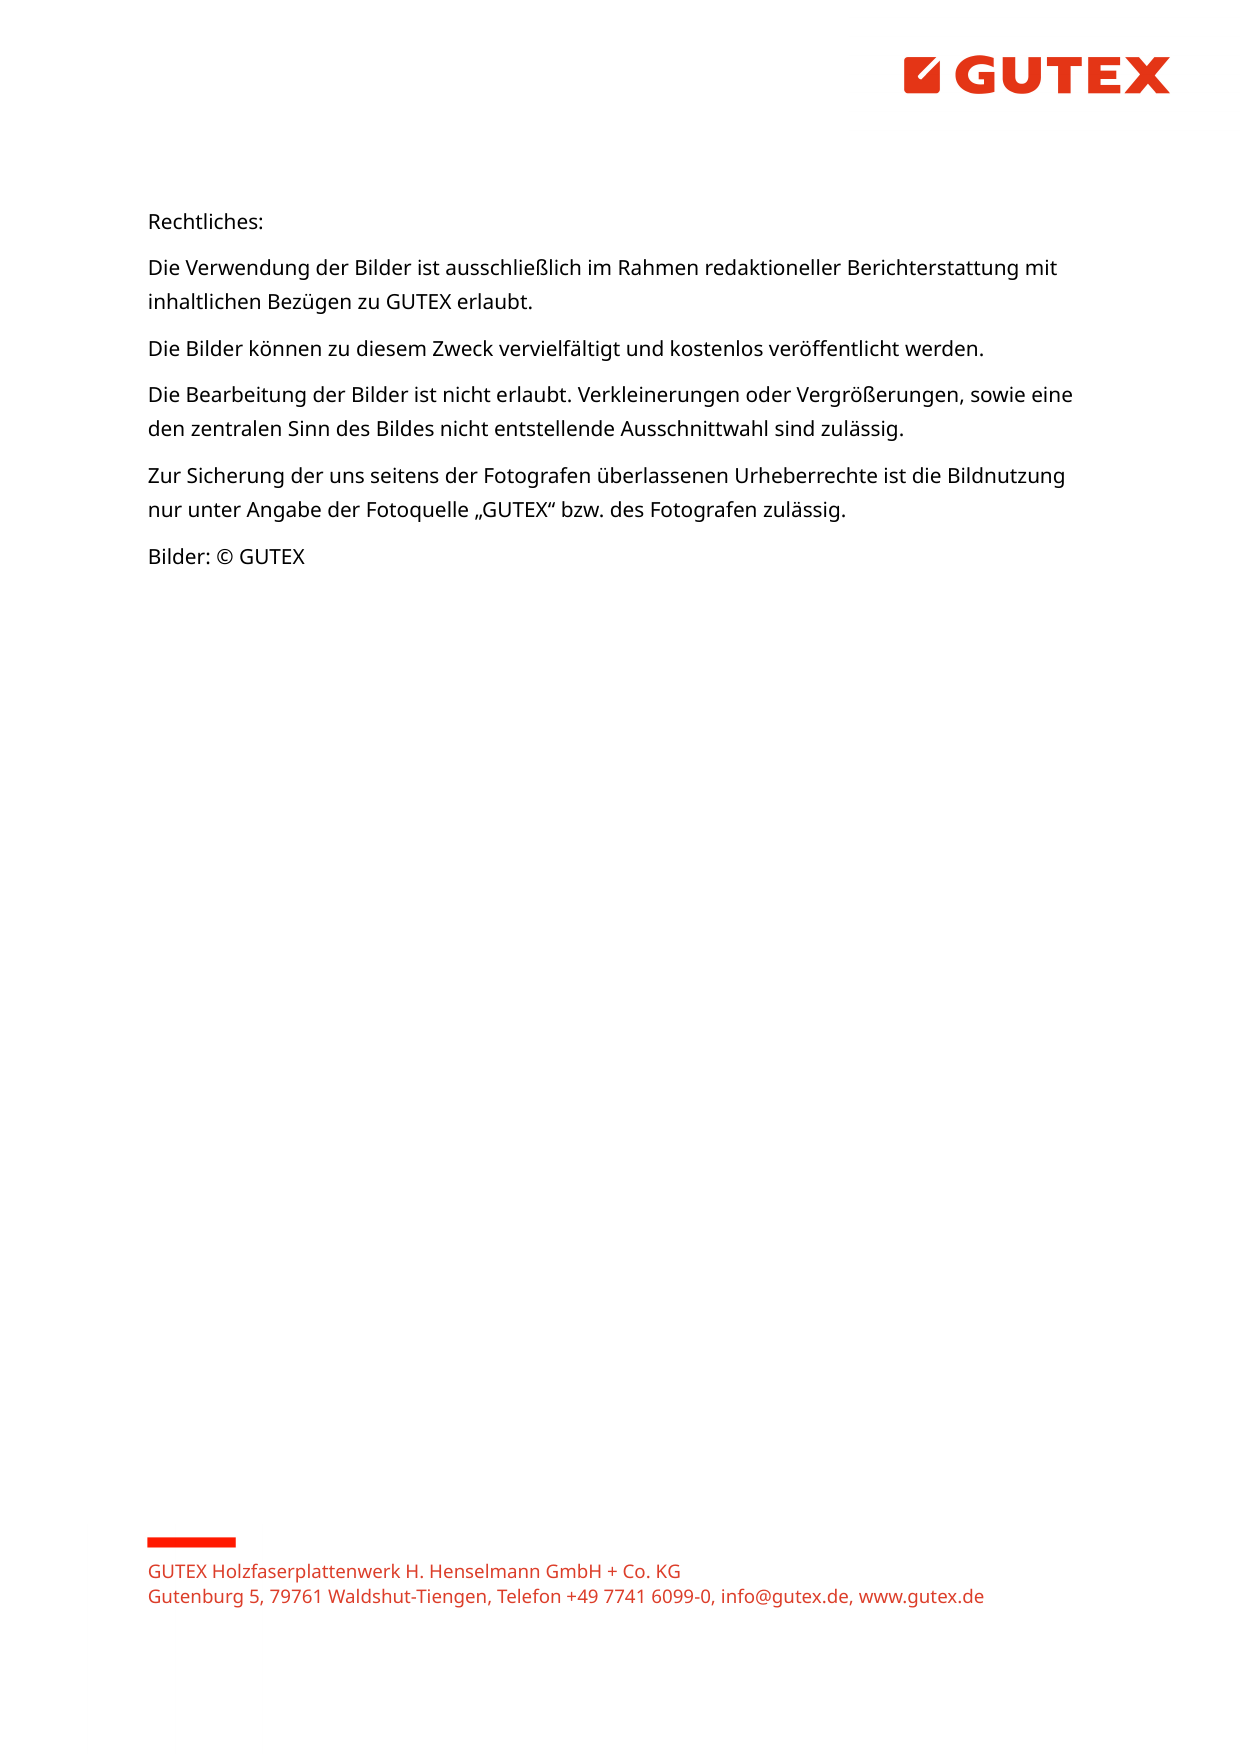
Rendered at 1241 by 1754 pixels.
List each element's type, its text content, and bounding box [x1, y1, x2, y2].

text Die Verwendung der Bilder ist ausschließlich im Rahmen redaktioneller Berichterstattung mit inhaltlichen Bezügen zu GUTEX erlaubt. [148, 253, 1092, 316]
text Die Bilder können zu diesem Zweck vervielfältigt und kostenlos veröffentlicht werden. [148, 334, 1092, 362]
text Rechtliches: [148, 207, 1092, 235]
text Zur Sicherung der uns seitens der Fotografen überlassenen Urheberrechte ist die Bildnutzung nur unter Angabe der Fotoquelle „GUTEX“ bzw. des Fotografen zulässig. [148, 461, 1092, 524]
text Die Bearbeitung der Bilder ist nicht erlaubt. Verkleinerungen oder Vergrößerungen, sowie eine den zentralen Sinn des Bildes nicht entstellende Ausschnittwahl sind zulässig. [148, 381, 1092, 443]
text Bilder: © GUTEX [148, 542, 1092, 570]
picture [848, 0, 1241, 149]
picture [0, 1524, 263, 1754]
